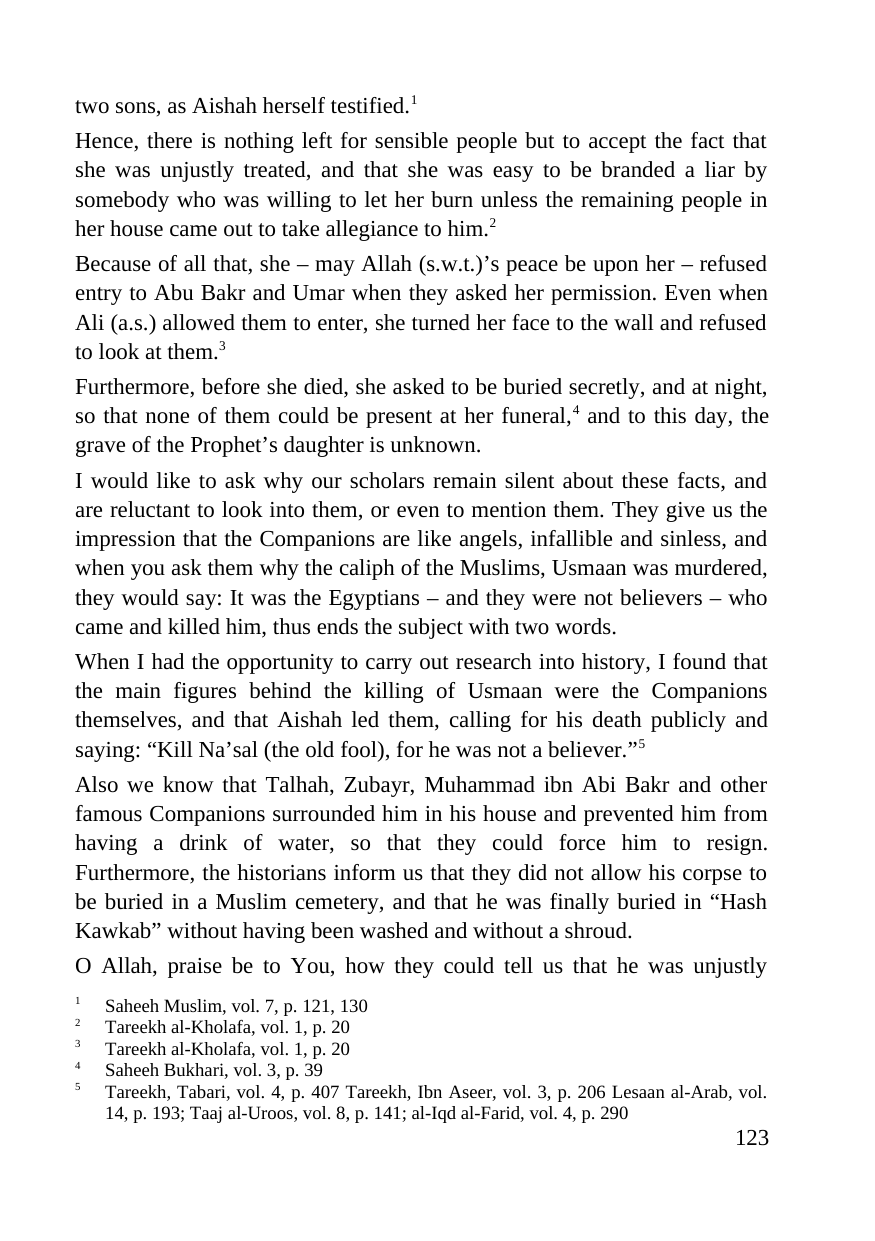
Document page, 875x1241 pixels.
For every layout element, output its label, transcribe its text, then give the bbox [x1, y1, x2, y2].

text When I had the opportunity to carry out research into history, I found that the main figures behind the killing of Usmaan were the Companions themselves, and that Aishah led them, calling for his death publicly and saying: “Kill Na’sal (the old fool), for he was not a believer.” [75, 646, 769, 763]
text Hence, there is nothing left for sensible people but to accept the fact that she was unjustly treated, and that she was easy to be branded a liar by somebody who was willing to let her burn unless the remaining people in her house came out to take allegiance to him. [75, 125, 769, 242]
text Because of all that, she – may Allah (s.w.t.)’s peace be upon her – refused entry to Abu Bakr and Umar when they asked her permission. Even when Ali (a.s.) allowed them to enter, she turned her face to the wall and refused to look at them. [75, 248, 769, 365]
text I would like to ask why our scholars remain silent about these facts, and are reluctant to look into them, or even to mention them. They give us the impression that the Companions are like angels, infallible and sinless, and when you ask them why the caliph of the Muslims, Usmaan was murdered, they would say: It was the Egyptians – and they were not believers – who came and killed him, thus ends the subject with two words. [75, 465, 769, 640]
text Furthermore, before she died, she asked to be buried secretly, and at night, so that none of them could be present at her funeral, and to this day, the grave of the Prophet’s daughter is unknown. [75, 371, 769, 459]
text Also we know that Talhah, Zubayr, Muhammad ibn Abi Bakr and other famous Companions surrounded him in his house and prevented him from having a drink of water, so that they could force him to resign. Furthermore, the historians inform us that they did not allow his corpse to be buried in a Muslim cemetery, and that he was finally buried in “Hash Kawkab” without having been washed and without a shroud. [75, 769, 769, 944]
